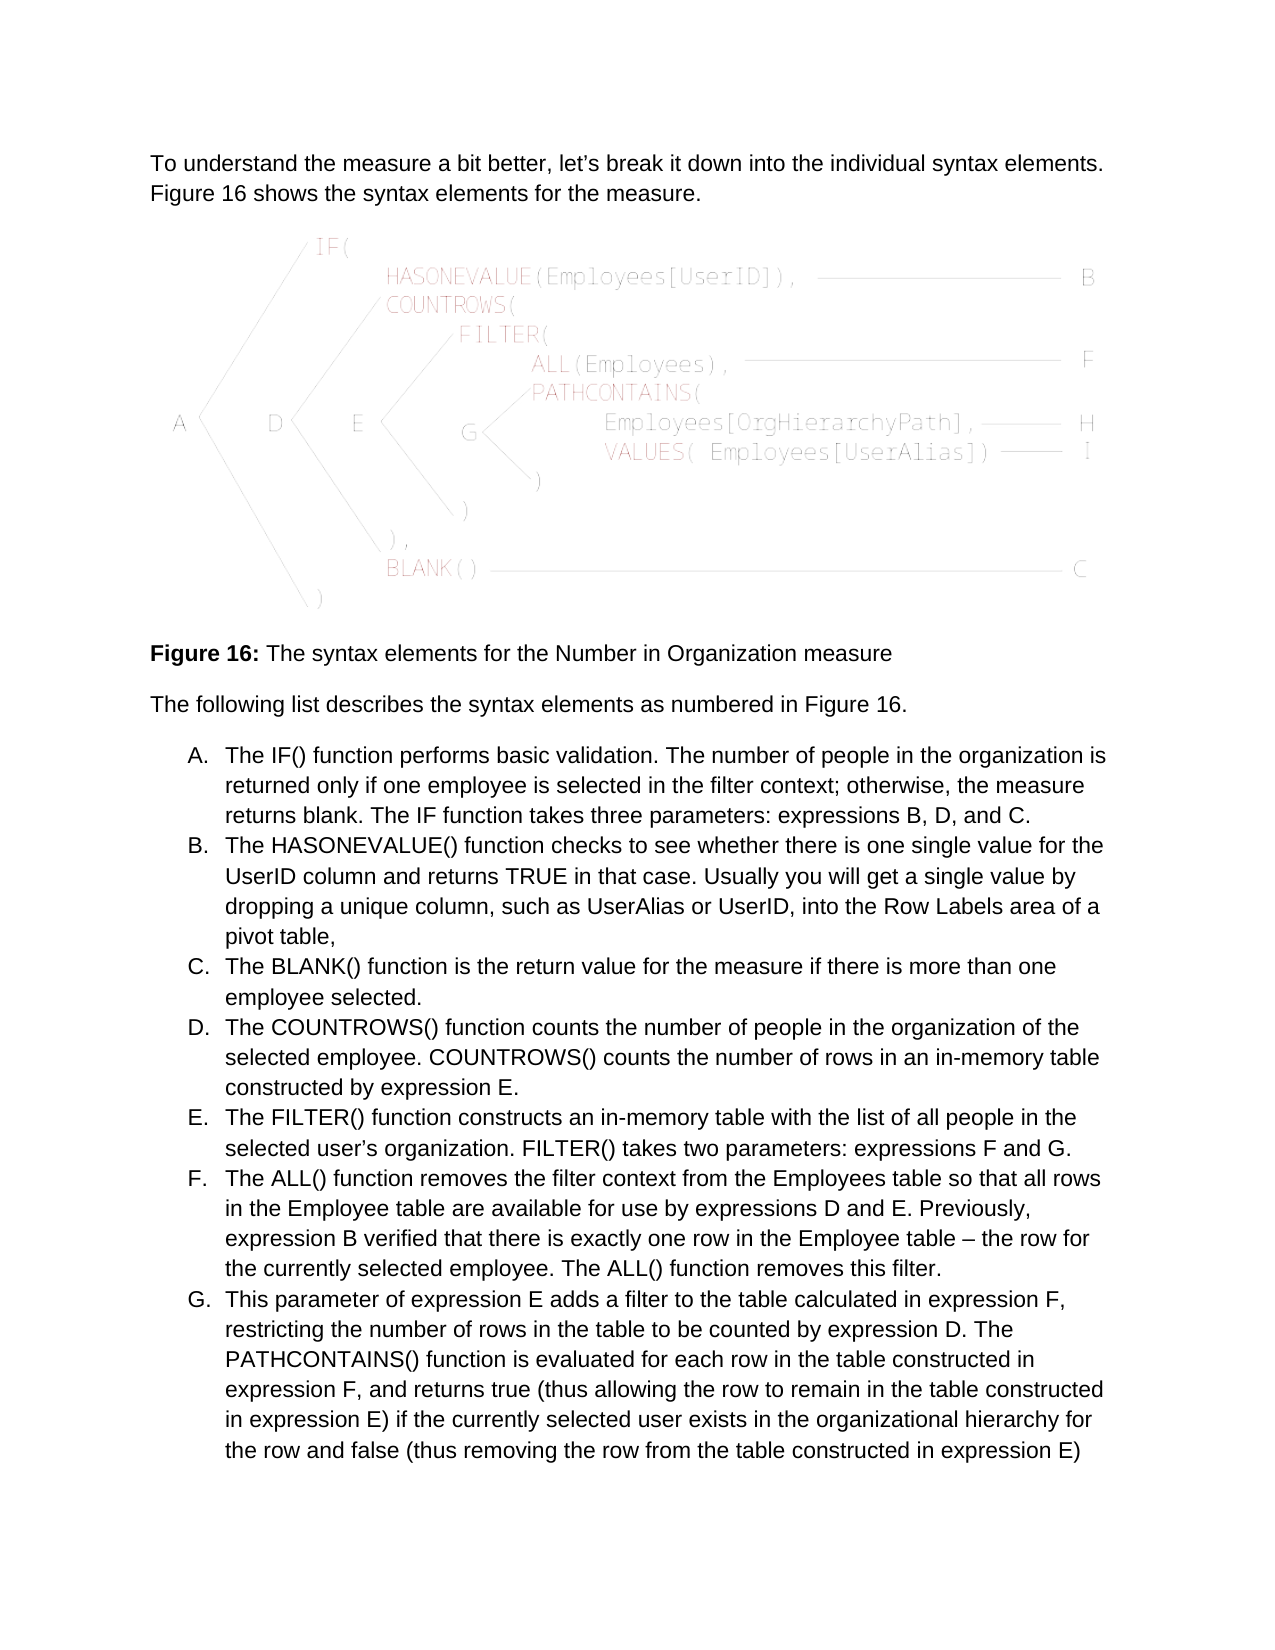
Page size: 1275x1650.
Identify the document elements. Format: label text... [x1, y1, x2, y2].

text To understand the measure a bit better, let’s break it down into the individual syntax elements. Figure 16 shows the syntax elements for the measure. [150, 150, 1125, 207]
list The HASONEVALUE() function checks to see whether there is one single value for the UserID column and returns TRUE in that case. Usually you will get a single value by dropping a unique column, such as UserAlias or UserID, into the Row Labels area of a pivot table, [187, 832, 1125, 949]
text The following list describes the syntax elements as numbered in Figure 16. [150, 691, 1125, 717]
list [187, 1286, 1125, 1463]
text Figure 16: The syntax elements for the Number in Organization measure [150, 640, 1125, 666]
list The COUNTROWS() function counts the number of people in the organization of the selected employee. COUNTROWS() counts the number of rows in an in-memory table constructed by expression E. [187, 1014, 1125, 1100]
list The FILTER() function constructs an in-memory table with the list of all people in the selected user’s organization. FILTER() takes two parameters: expressions F and G. [187, 1104, 1125, 1161]
list The IF() function performs basic validation. The number of people in the organization is returned only if one employee is selected in the filter context; otherwise, the measure returns blank. The IF function takes three parameters: expressions B, D, and C. [187, 742, 1125, 828]
list The ALL() function removes the filter context from the Employees table so that all rows in the Employee table are available for use by expressions D and E. Previously, expression B verified that there is exactly one row in the Employee table – the row for the currently selected employee. The ALL() function removes this filter. [187, 1165, 1125, 1282]
list The BLANK() function is the return value for the measure if there is more than one employee selected. [187, 953, 1125, 1010]
